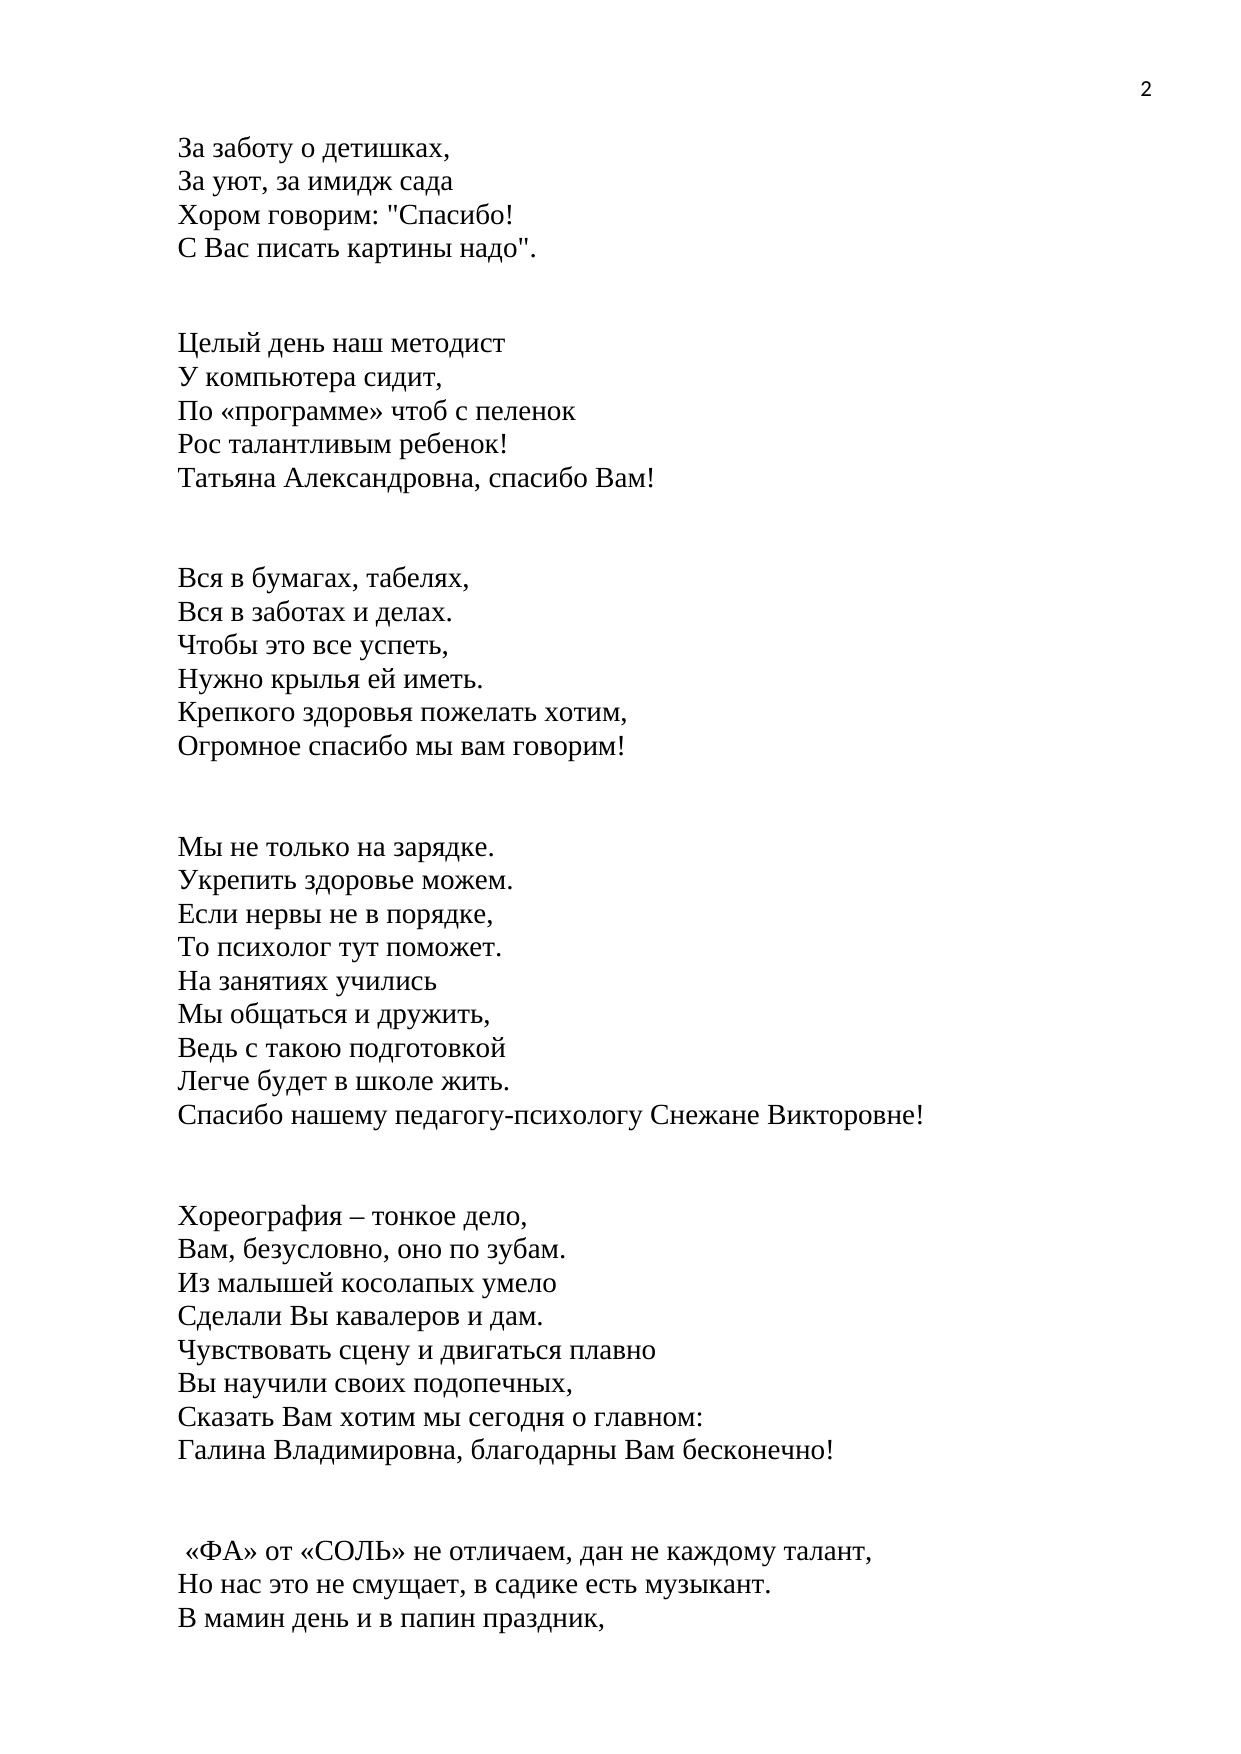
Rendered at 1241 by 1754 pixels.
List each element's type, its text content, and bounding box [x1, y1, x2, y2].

text Вам, безусловно, оно по зубам. [177, 1231, 1152, 1265]
text Крепкого здоровья пожелать хотим, [177, 694, 1152, 728]
text Из малышей косолапых умело [177, 1265, 1152, 1298]
text Сделали Вы кавалеров и дам. [177, 1298, 1152, 1332]
text Вся в бумагах, табелях, [177, 560, 1152, 594]
text Целый день наш методист [177, 326, 1152, 359]
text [177, 130, 1152, 264]
text Нужно крылья ей иметь. [177, 661, 1152, 694]
text У компьютера сидит, [177, 359, 1152, 393]
text Чтобы это все успеть, [177, 627, 1152, 661]
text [177, 1533, 1152, 1634]
text Чувствовать сцену и двигаться плавно [177, 1332, 1152, 1365]
text Мы не только на зарядке. Укрепить здоровье можем. Если нервы не в порядке, То психолог тут поможет. На занятиях учились Мы общаться и дружить, Ведь с такою подготовкой Легче будет в школе жить. [177, 829, 1152, 1097]
text Хореография – тонкое дело, [177, 1198, 1152, 1231]
text Татьяна Александровна, спасибо Вам! [177, 460, 1152, 493]
text Вся в заботах и делах. [177, 594, 1152, 627]
text По «программе» чтоб с пеленок [177, 393, 1152, 426]
text Огромное спасибо мы вам говорим! [177, 728, 1152, 762]
text Сказать Вам хотим мы сегодня о главном: [177, 1399, 1152, 1432]
text Галина Владимировна, благодарны Вам бесконечно! [177, 1432, 1152, 1466]
text Спасибо нашему педагогу-психологу Снежане Викторовне! [177, 1097, 1152, 1131]
text Вы научили своих подопечных, [177, 1365, 1152, 1399]
text Рос талантливым ребенок! [177, 426, 1152, 460]
